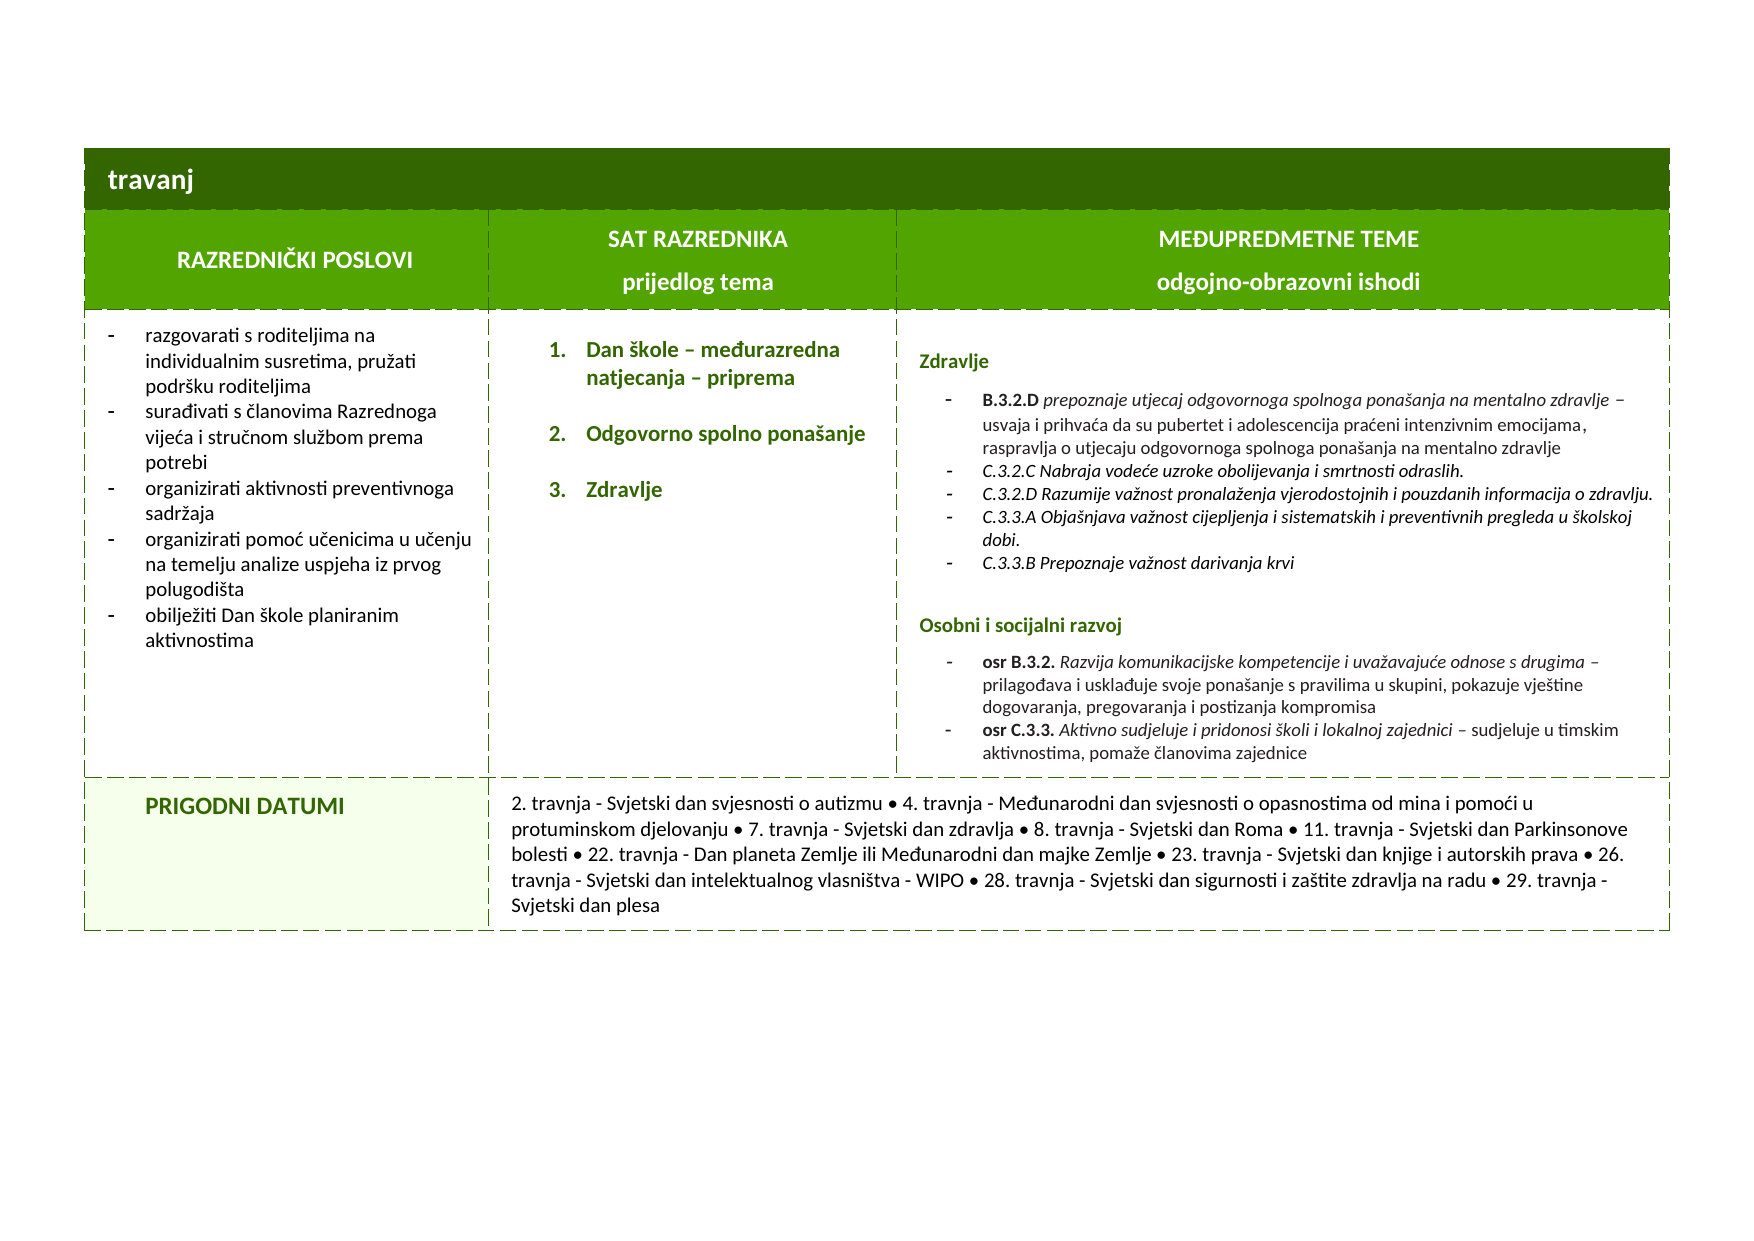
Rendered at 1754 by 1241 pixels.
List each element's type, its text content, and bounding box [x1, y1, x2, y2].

table_cell 2. travnja - Svjetski dan svjesnosti o autizmu • 4. travnja - Međunarodni dan svjesnosti o opasnostima od mina i pomoći u protuminskom djelovanju • 7. travnja - Svjetski dan zdravlja • 8. travnja - Svjetski dan Roma • 11. travnja - Svjetski dan Parkinsonove bolesti • 22. travnja - Dan planeta Zemlje ili Međunarodni dan majke Zemlje • 23. travnja - Svjetski dan knjige i autorskih prava • 26. travnja - Svjetski dan intelektualnog vlasništva - WIPO • 28. travnja - Svjetski dan sigurnosti i zaštite zdravlja na radu • 29. travnja - Svjetski dan plesa [488, 777, 1669, 930]
table_cell SAT RAZREDNIKA prijedlog tema [488, 209, 896, 309]
table_cell razgovarati s roditeljima na individualnim susretima, pružati podršku roditeljima surađivati s članovima Razrednoga vijeća i stručnom službom prema potrebi organizirati aktivnosti preventivnoga sadržaja organizirati pomoć učenicima u učenju na temelju analize uspjeha iz prvog polugodišta obilježiti Dan škole planiranim aktivnostima [85, 309, 488, 777]
table_cell RAZREDNIČKI POSLOVI [85, 209, 488, 309]
table_cell Dan škole – međurazredna natjecanja – priprema Odgovorno spolno ponašanje Zdravlje [488, 309, 896, 777]
table_cell PRIGODNI DATUMI [85, 777, 488, 930]
table_header travanj [85, 148, 1669, 209]
table_cell Zdravlje B.3.2.D prepoznaje utjecaj odgovornoga spolnoga ponašanja na mentalno zdravlje – usvaja i prihvaća da su pubertet i adolescencija praćeni intenzivnim emocijama, raspravlja o utjecaju odgovornoga spolnoga ponašanja na mentalno zdravlje C.3.2.C Nabraja vodeće uzroke obolijevanja i smrtnosti odraslih. C.3.2.D Razumije važnost pronalaženja vjerodostojnih i pouzdanih informacija o zdravlju. C.3.3.A Objašnjava važnost cijepljenja i sistematskih i preventivnih pregleda u školskoj dobi. C.3.3.B Prepoznaje važnost darivanja krvi Osobni i socijalni razvoj osr B.3.2. Razvija komunikacijske kompetencije i uvažavajuće odnose s drugima – prilagođava i usklađuje svoje ponašanje s pravilima u skupini, pokazuje vještine dogovaranja, pregovaranja i postizanja kompromisa osr C.3.3. Aktivno sudjeluje i pridonosi školi i lokalnoj zajednici – sudjeluje u timskim aktivnostima, pomaže članovima zajednice [896, 309, 1669, 777]
table_cell MEĐUPREDMETNE TEME odgojno-obrazovni ishodi [896, 209, 1669, 309]
